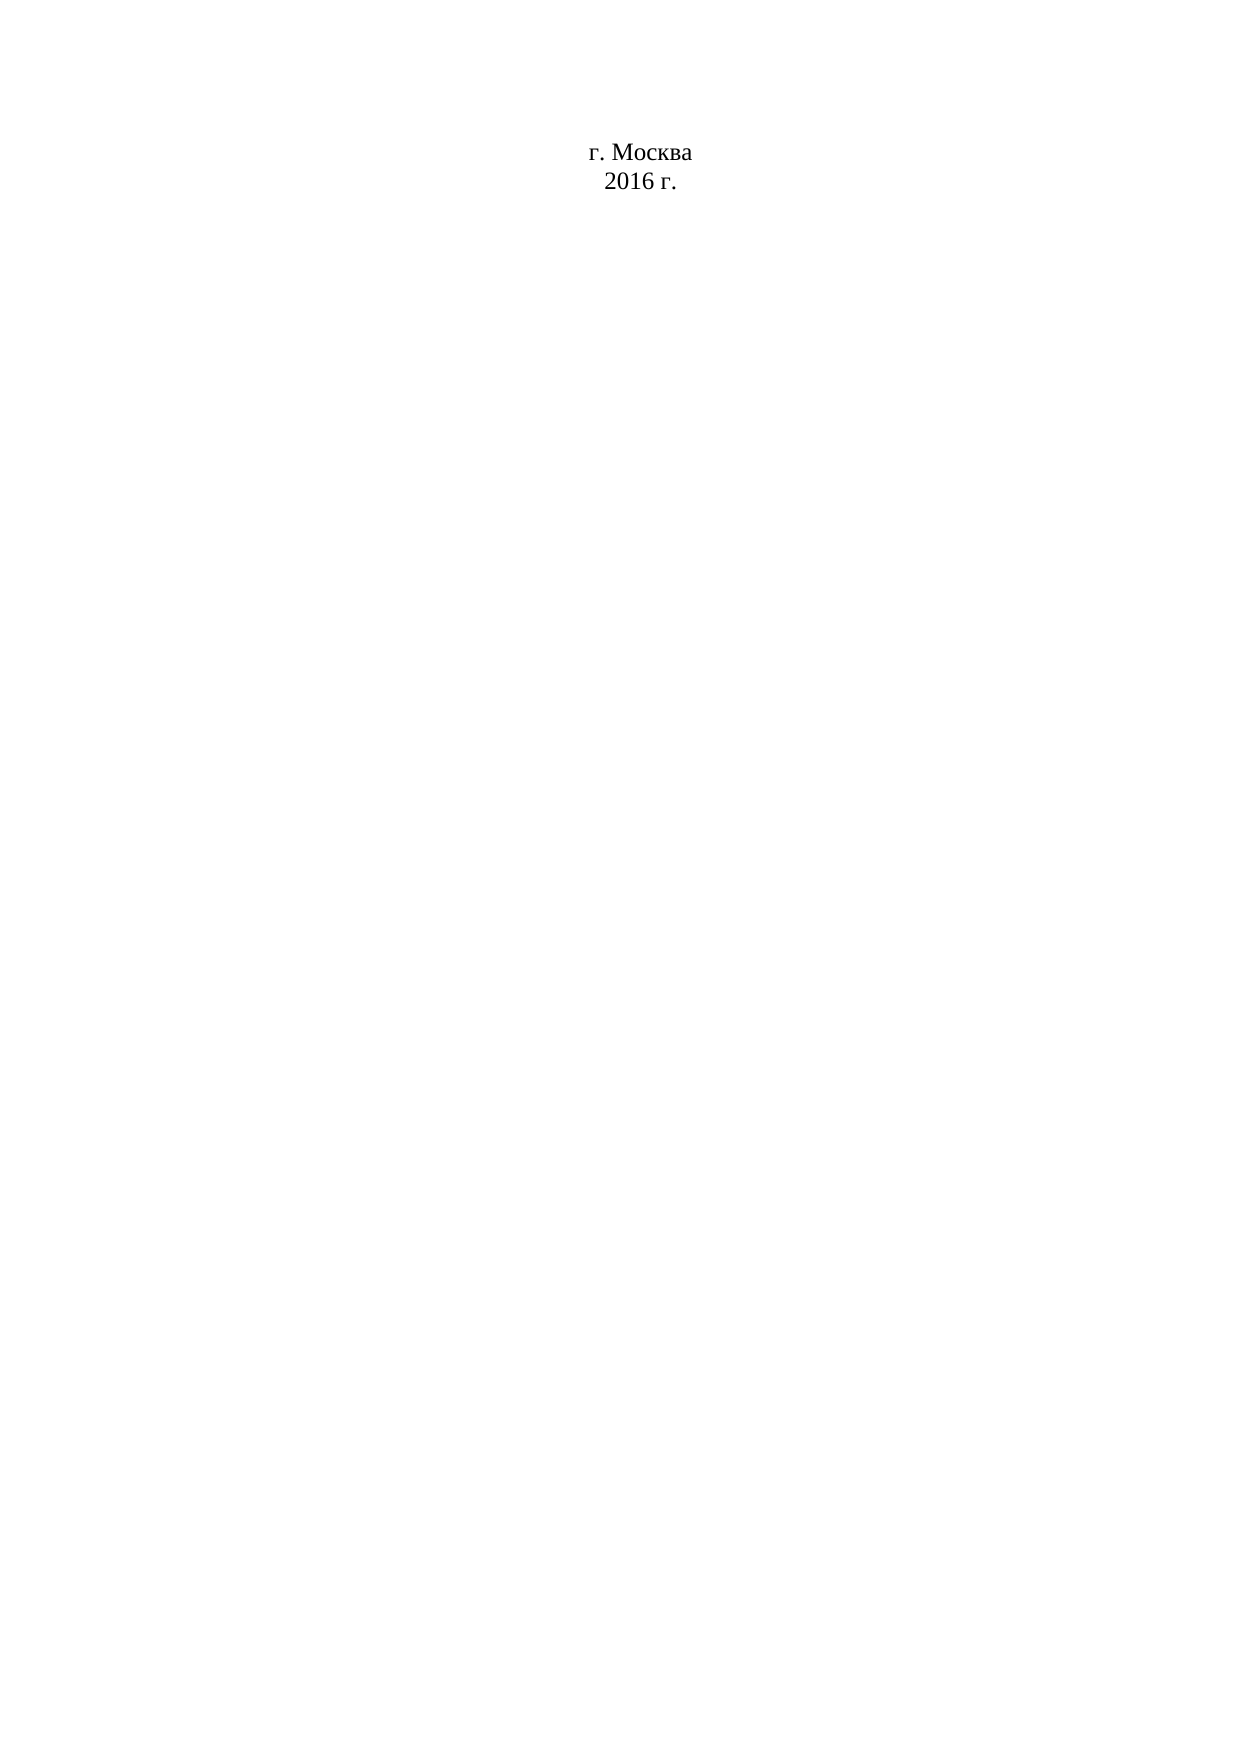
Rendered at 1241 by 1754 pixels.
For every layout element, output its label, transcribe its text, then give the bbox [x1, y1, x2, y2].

text г. Москва 2016 г. [129, 137, 1152, 195]
